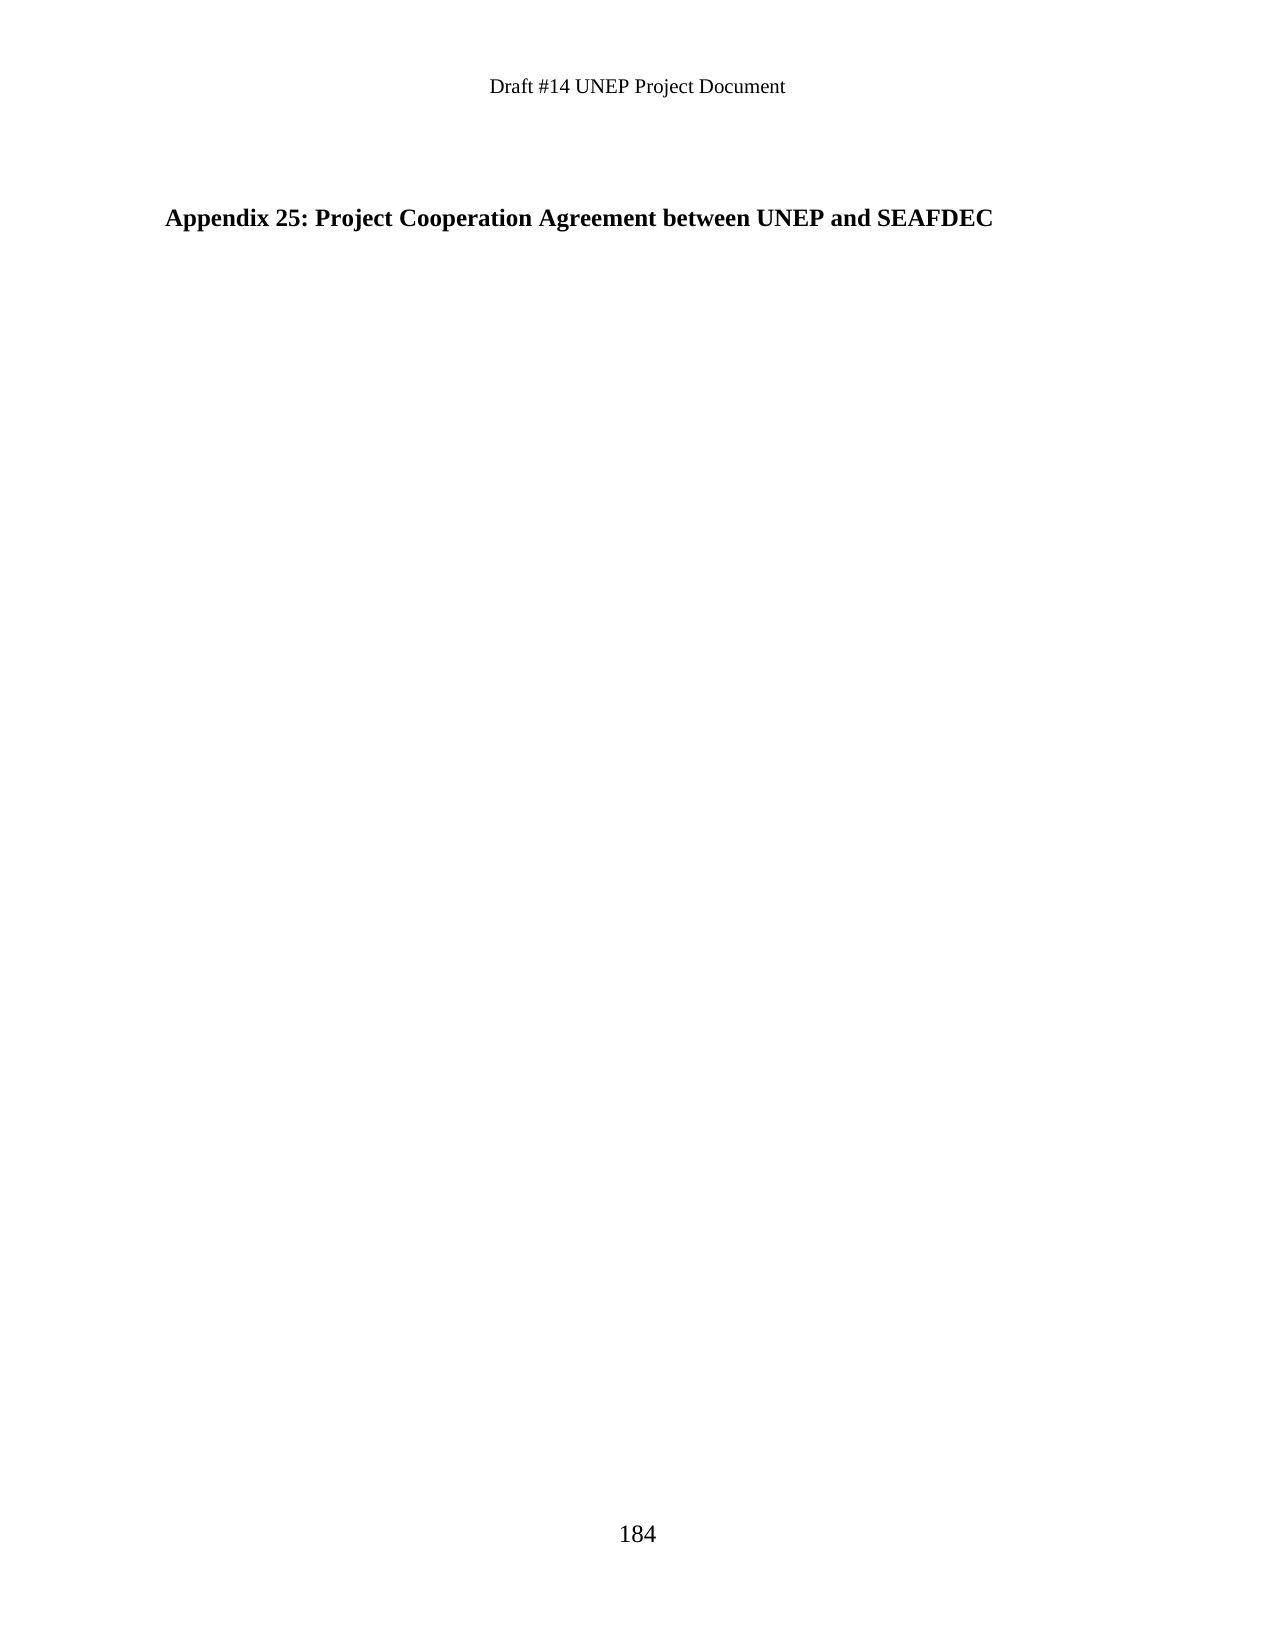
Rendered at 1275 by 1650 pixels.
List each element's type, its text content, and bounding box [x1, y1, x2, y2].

text Appendix 25: Project Cooperation Agreement between UNEP and SEAFDEC [165, 203, 1110, 231]
